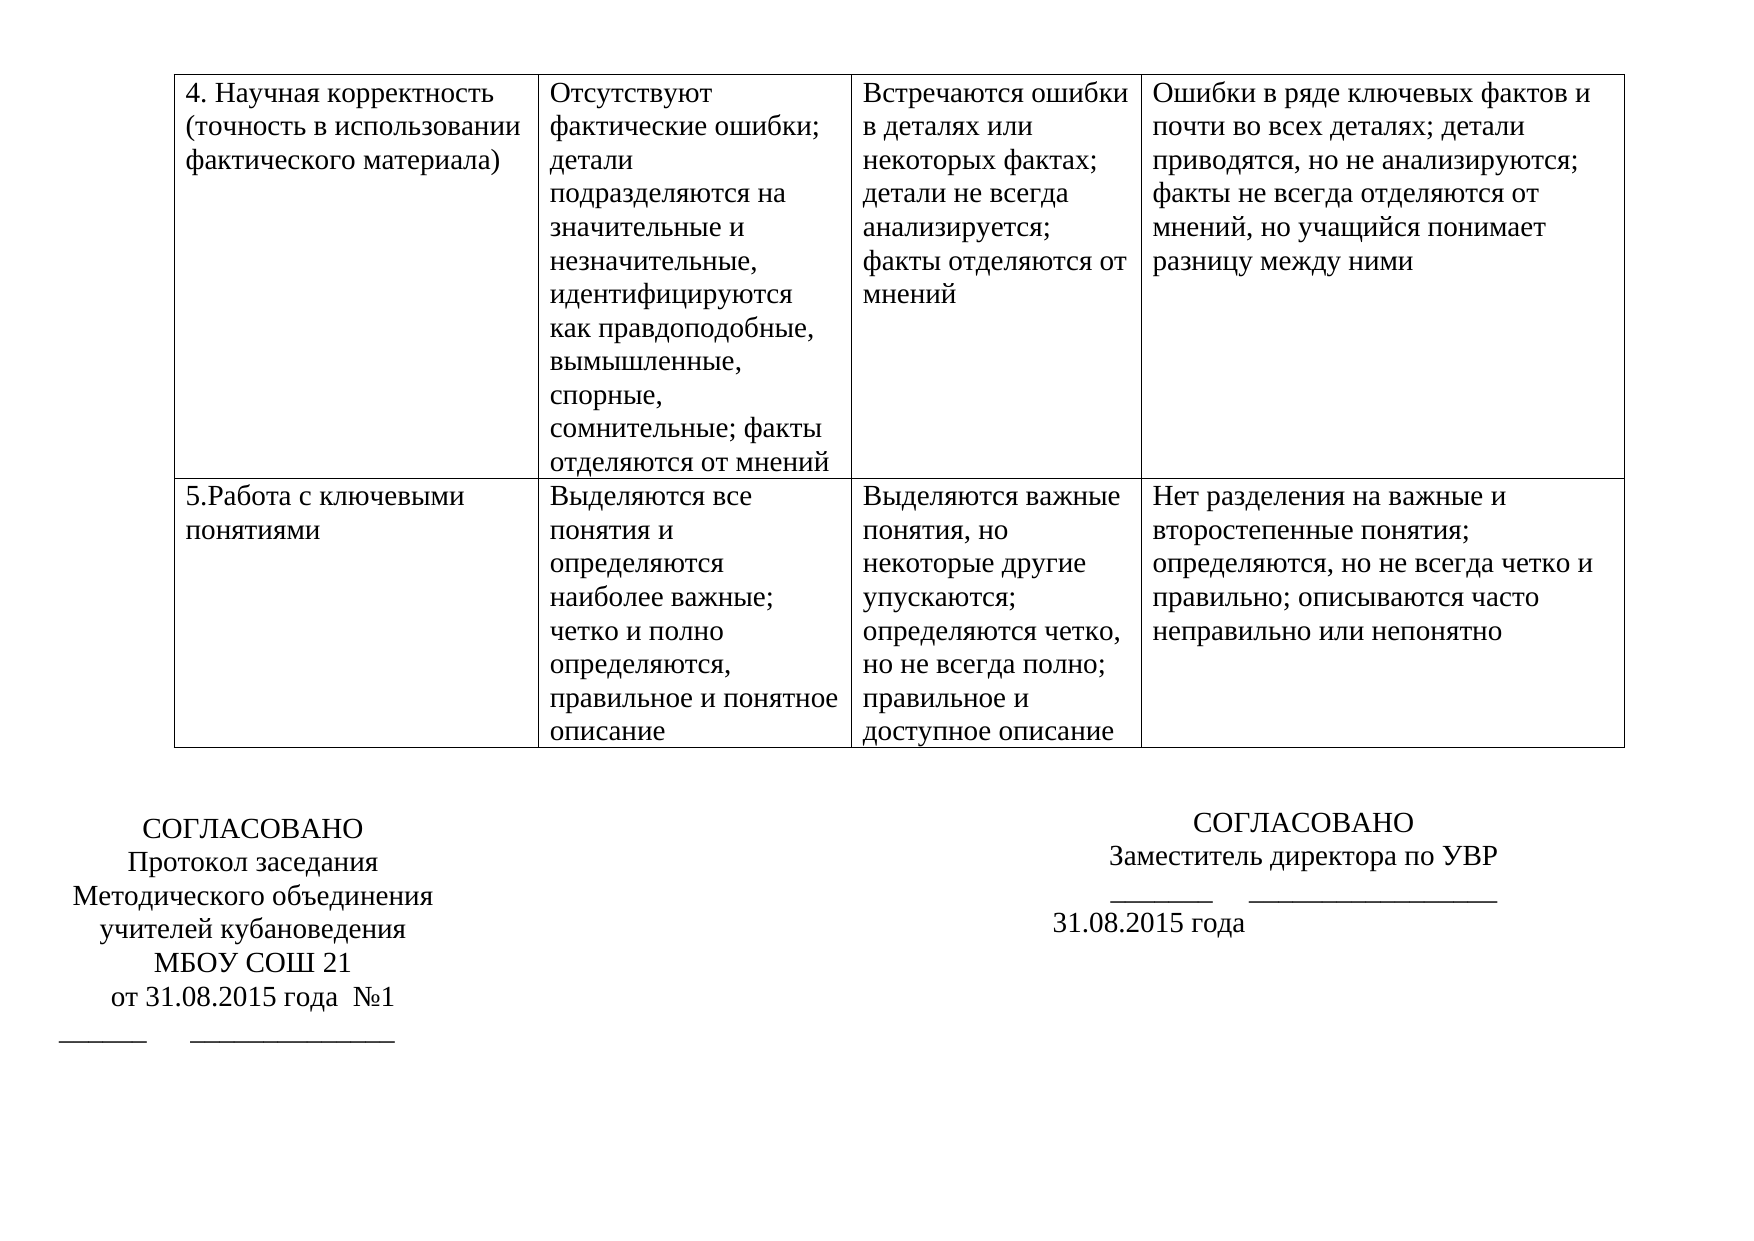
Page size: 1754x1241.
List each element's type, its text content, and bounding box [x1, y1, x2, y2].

table_cell Нет разделения на важные и второстепенные понятия; определяются, но не всегда четко и правильно; описываются часто неправильно или непонятно [1142, 479, 1624, 747]
table_cell 5.Работа с ключевыми понятиями [175, 479, 538, 747]
table_cell 4. Научная корректность (точность в использовании фактического материала) [175, 75, 538, 477]
table_cell Выделяются все понятия и определяются наиболее важные; четко и полно определяются, правильное и понятное описание [539, 479, 851, 747]
table_cell Отсутствуют фактические ошибки; детали подразделяются на значительные и незначительные, идентифицируются как правдоподобные, вымышленные, спорные, сомнительные; факты отделяются от мнений [539, 75, 851, 477]
table_header СОГЛАСОВАНО Протокол заседания Методического объединения учителей кубановедения МБОУ СОШ 21 от 31.08.2015 года №1 ______ ______________ [48, 778, 458, 1046]
table_cell Выделяются важные понятия, но некоторые другие упускаются; определяются четко, но не всегда полно; правильное и доступное описание [852, 479, 1141, 747]
table_header СОГЛАСОВАНО Заместитель директора по УВР _______ _________________ 31.08.2015 года [990, 805, 1617, 939]
table_cell Встречаются ошибки в деталях или некоторых фактах; детали не всегда анализируется; факты отделяются от мнений [852, 75, 1141, 477]
table_cell Ошибки в ряде ключевых фактов и почти во всех деталях; детали приводятся, но не анализируются; факты не всегда отделяются от мнений, но учащийся понимает разницу между ними [1142, 75, 1624, 477]
